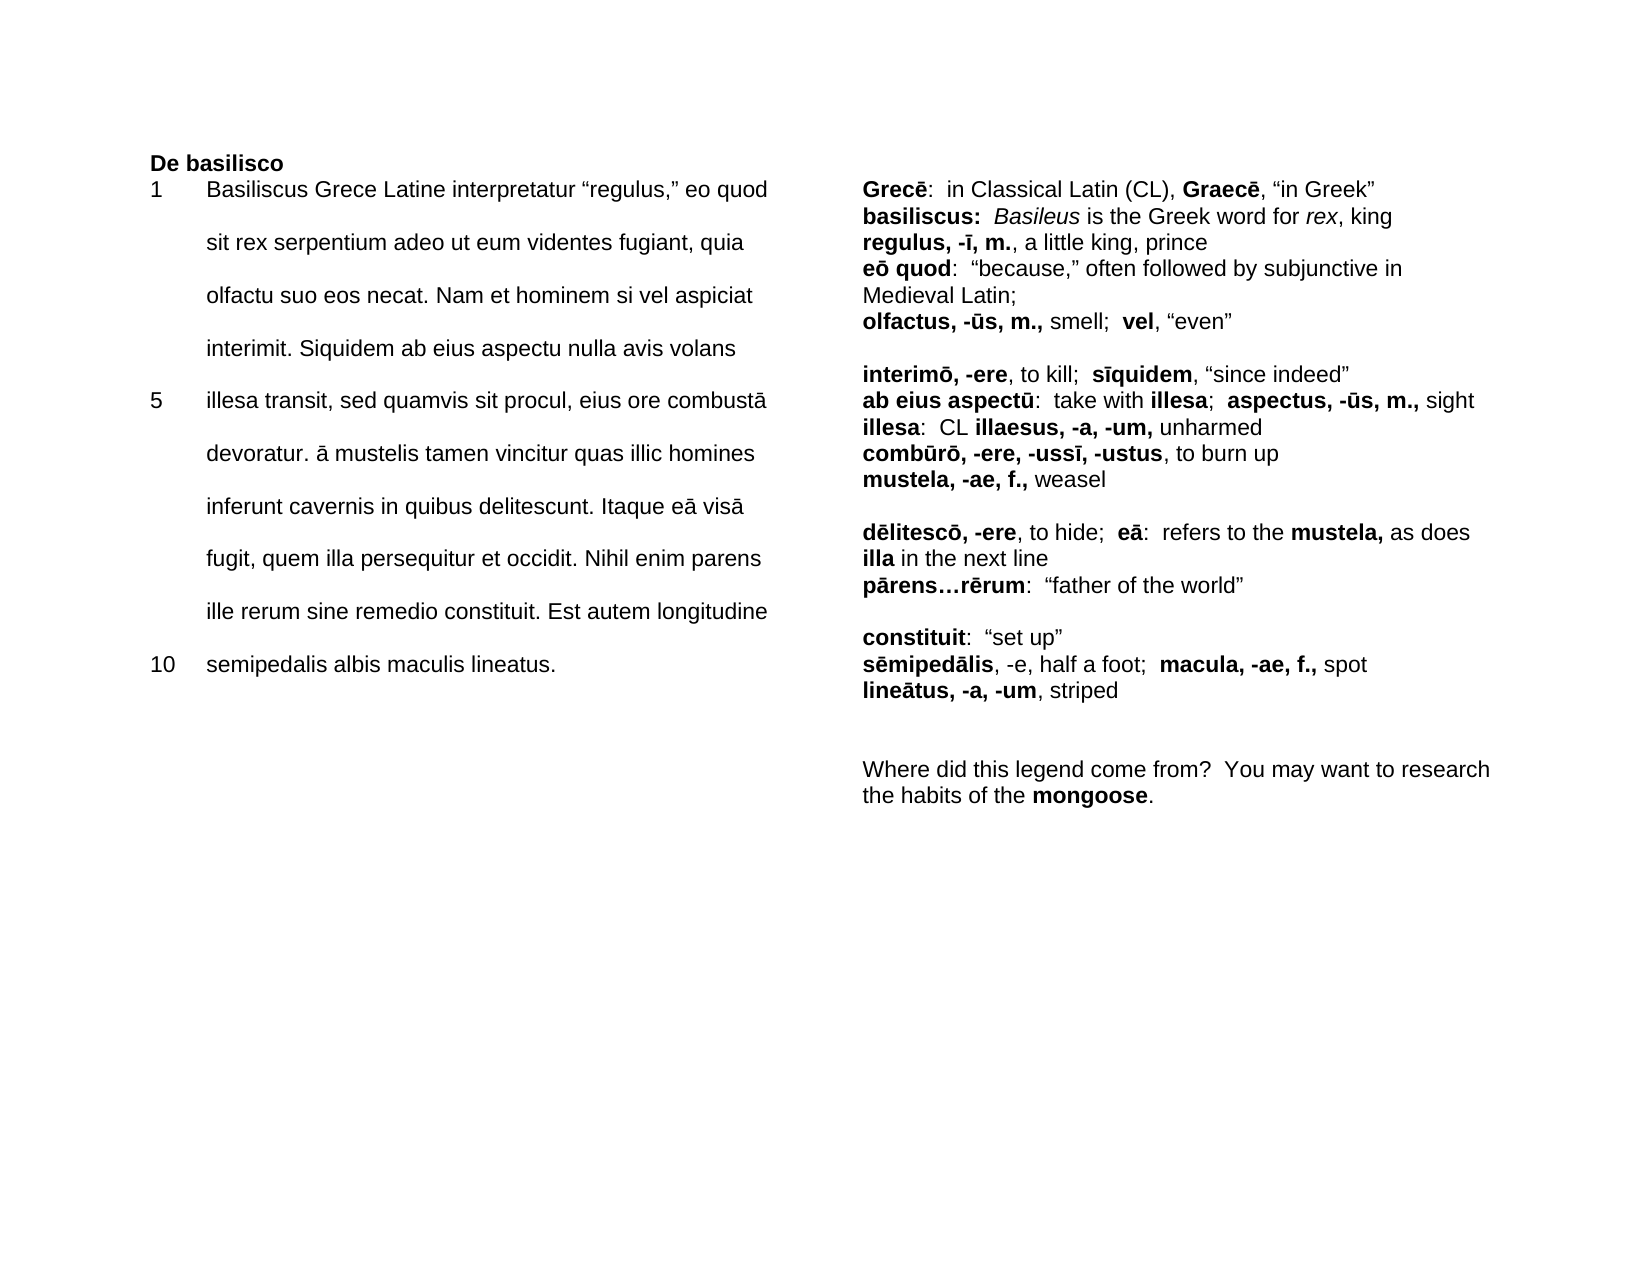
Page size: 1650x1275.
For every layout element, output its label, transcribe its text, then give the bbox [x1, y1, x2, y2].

text combūrō, -ere, -ussī, -ustus, to burn up [862, 440, 1500, 466]
text devoratur. ā mustelis tamen vincitur quas illic homines [150, 440, 787, 466]
text Where did this legend come from? You may want to research the habits of the mongoose. [862, 756, 1500, 809]
text eō quod: “because,” often followed by subjunctive in Medieval Latin; [862, 255, 1500, 308]
text mustela, -ae, f., weasel [862, 466, 1500, 493]
text 5 illesa transit, sed quamvis sit procul, eius ore combustā [150, 387, 787, 413]
text illesa: CL illaesus, -a, -um, unharmed [862, 413, 1500, 440]
text dēlitescō, -ere, to hide; eā: refers to the mustela, as does illa in the next line [862, 519, 1500, 572]
text basiliscus: Basileus is the Greek word for rex, king [862, 203, 1500, 229]
text regulus, -ī, m., a little king, prince [862, 229, 1500, 255]
text olfactus, -ūs, m., smell; vel, “even” [862, 308, 1500, 334]
text pārens…rērum: “father of the world” [862, 572, 1500, 598]
text sēmipedālis, -e, half a foot; macula, -ae, f., spot [862, 651, 1500, 677]
text olfactu suo eos necat. et hominem si vel aspiciat [150, 282, 787, 308]
text fugit, quem illa persequitur et occidit. Nihil enim parens [150, 545, 787, 572]
text ab eius aspectū: take with illesa; aspectus, -ūs, m., sight [862, 387, 1500, 413]
text interimō, -ere, to kill; sīquidem, “since indeed” [862, 361, 1500, 387]
text lineātus, -a, -um, striped [862, 677, 1500, 703]
text ille rerum sine remedio constituit. Est autem longitudine [150, 598, 787, 624]
text constituit: “set up” [862, 624, 1500, 651]
text 10 semipedalis albis maculis lineatus. [150, 651, 787, 677]
text De basilisco [150, 150, 787, 176]
text 1 Basiliscus Grece Latine interpretatur “regulus,” eo quod sit rex serpentium adeo ut eum videntes fugiant, quia [150, 176, 787, 255]
text interimit. Siquidem ab eius aspectu nulla avis volans [150, 334, 787, 361]
text inferunt cavernis in quibus delitescunt. Itaque eā visā [150, 493, 787, 519]
text Grecē: in Classical Latin (CL), Graecē, “in Greek” [862, 176, 1500, 203]
